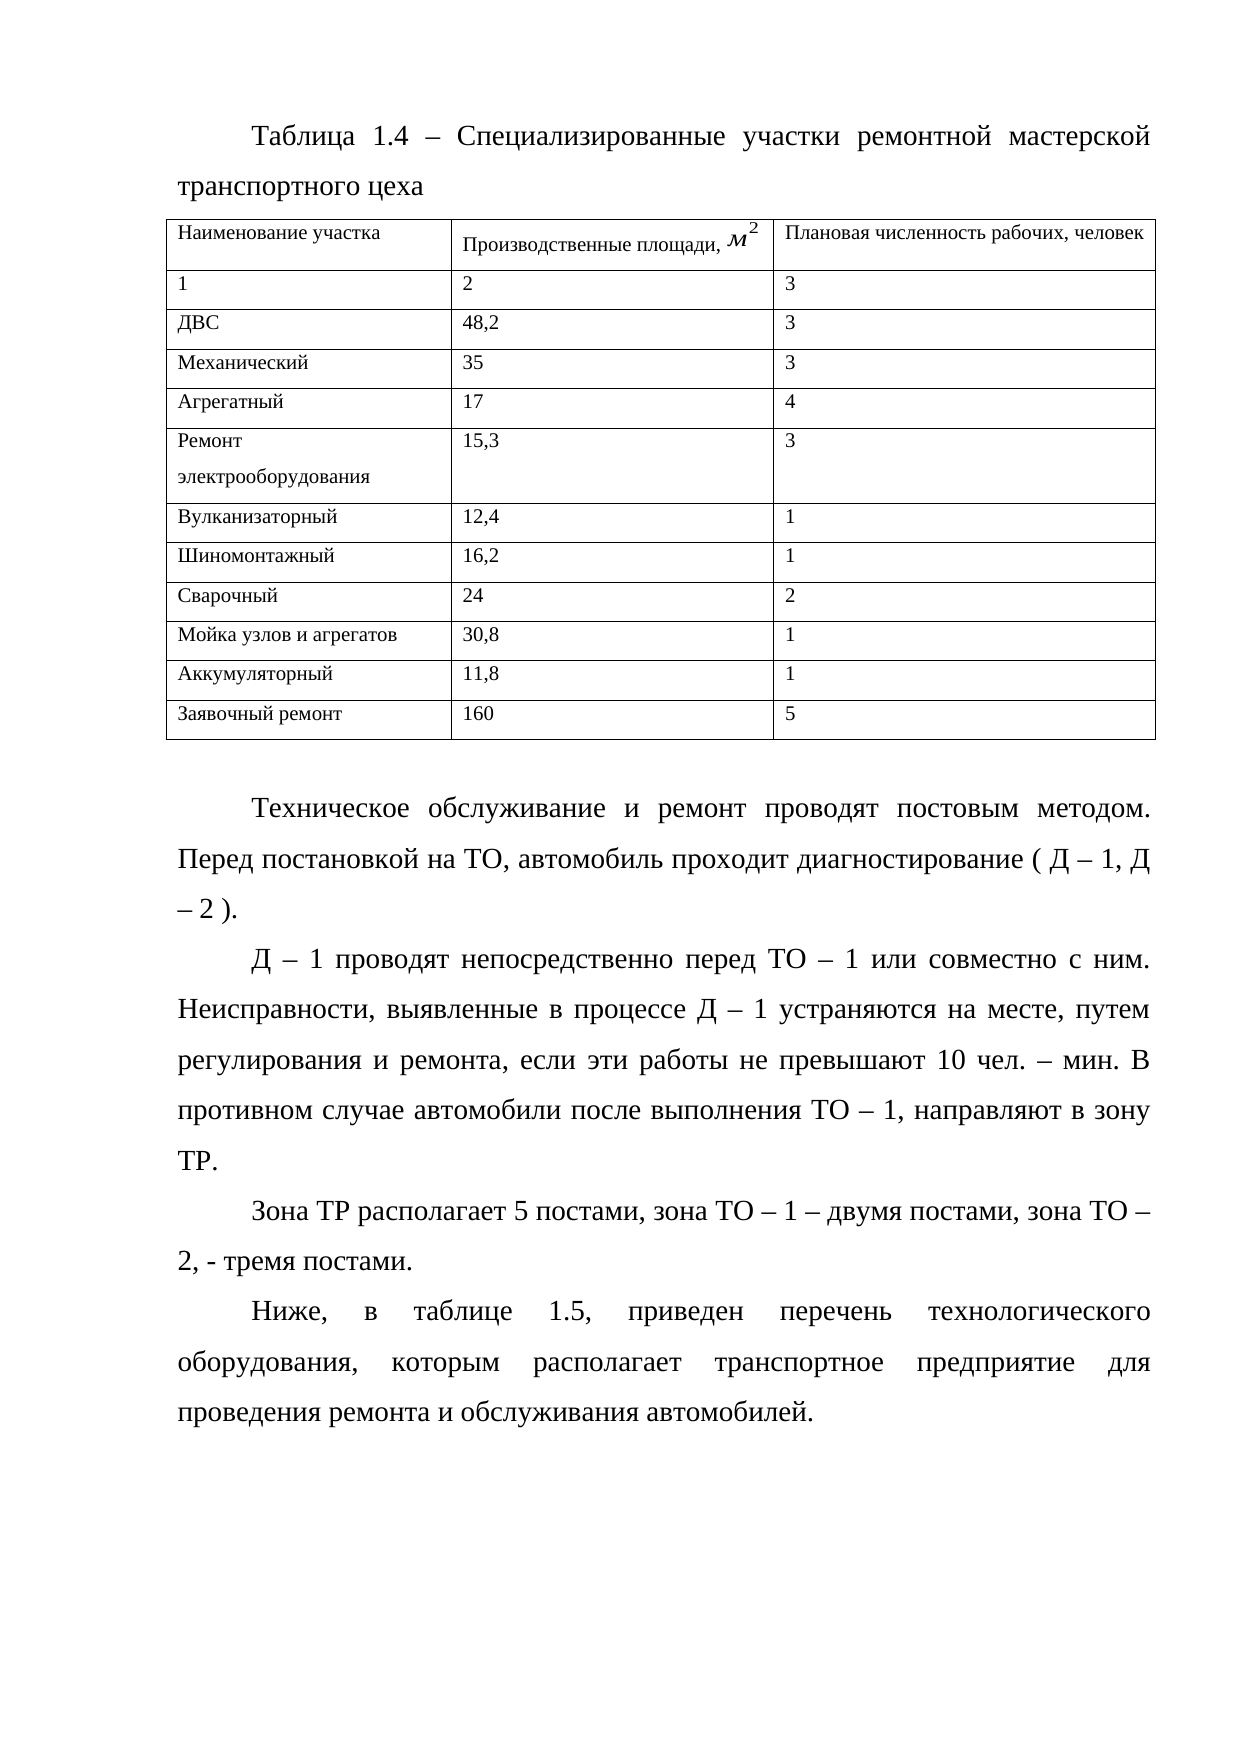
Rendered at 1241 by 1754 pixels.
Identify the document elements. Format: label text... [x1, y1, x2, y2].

table_cell 12,4 [452, 504, 773, 542]
table_cell 30,8 [452, 622, 773, 660]
table_cell 17 [452, 389, 773, 427]
table_cell 1 [774, 543, 1155, 582]
table_cell 3 [774, 271, 1155, 309]
table_cell Ремонт электрооборудования [167, 429, 451, 503]
table_cell 5 [774, 701, 1155, 739]
table_cell 1 [167, 271, 451, 309]
text Техническое обслуживание и ремонт проводят постовым методом. Перед постановкой на ТО, автомобиль проходит диагностирование ( Д – 1, Д – 2 ). [177, 790, 1152, 924]
table_cell 2 [774, 583, 1155, 621]
table_cell 16,2 [452, 543, 773, 582]
table_cell Механический [167, 350, 451, 388]
table_header Производственные площади, [452, 220, 773, 270]
table_cell 48,2 [452, 310, 773, 349]
table_cell Мойка узлов и агрегатов [167, 622, 451, 660]
table_header Плановая численность рабочих, человек [774, 220, 1155, 270]
table_cell 160 [452, 701, 773, 739]
table_cell ДВС [167, 310, 451, 349]
table_cell 1 [774, 504, 1155, 542]
table_cell 11,8 [452, 661, 773, 700]
table_cell 3 [774, 310, 1155, 349]
table_cell 1 [774, 661, 1155, 700]
table_cell 3 [774, 350, 1155, 388]
table_cell 3 [774, 429, 1155, 503]
table_cell 4 [774, 389, 1155, 427]
text Таблица 1.4 – Специализированные участки ремонтной мастерской транспортного цеха [177, 118, 1152, 202]
text Д – 1 проводят непосредственно перед ТО – 1 или совместно с ним. Неисправности, выявленные в процессе Д – 1 устраняются на месте, путем регулирования и ремонта, если эти работы не превышают 10 чел. – мин. В противном случае автомобили после выполнения ТО – 1, направляют в зону ТР. [177, 941, 1152, 1176]
table_cell Сварочный [167, 583, 451, 621]
table_cell Агрегатный [167, 389, 451, 427]
table_cell 1 [774, 622, 1155, 660]
table_cell 35 [452, 350, 773, 388]
table_cell Шиномонтажный [167, 543, 451, 582]
table_cell Аккумуляторный [167, 661, 451, 700]
table_cell 2 [452, 271, 773, 309]
text Зона ТР располагает 5 постами, зона ТО – 1 – двумя постами, зона ТО – 2, - тремя постами. [177, 1193, 1152, 1277]
text Ниже, в таблице 1.5, приведен перечень технологического оборудования, которым располагает транспортное предприятие для проведения ремонта и обслуживания автомобилей. [177, 1293, 1152, 1428]
table_cell Заявочный ремонт [167, 701, 451, 739]
table_header Наименование участка [167, 220, 451, 270]
table_cell Вулканизаторный [167, 504, 451, 542]
table_cell 24 [452, 583, 773, 621]
table_cell 15,3 [452, 429, 773, 503]
